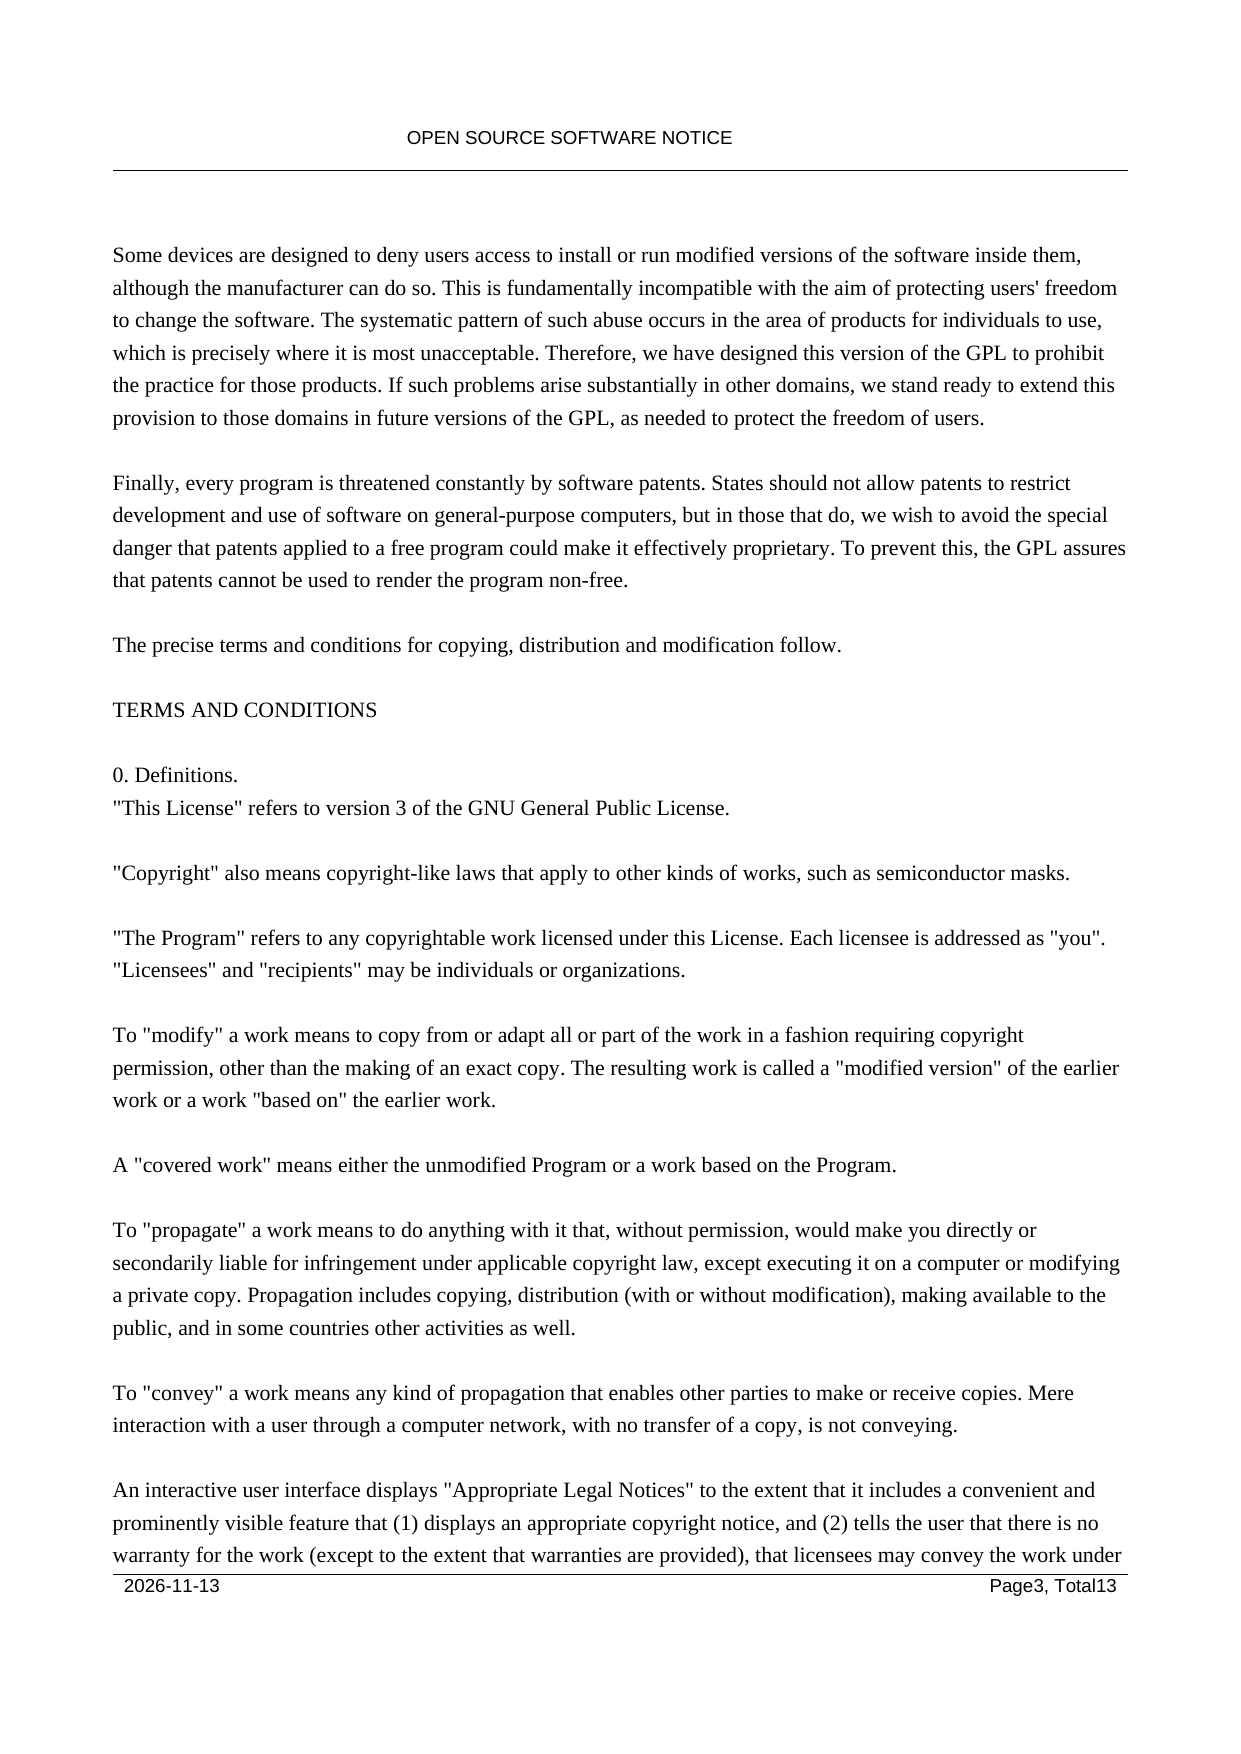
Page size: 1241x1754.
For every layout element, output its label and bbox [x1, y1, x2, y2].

text [112, 206, 1128, 1571]
